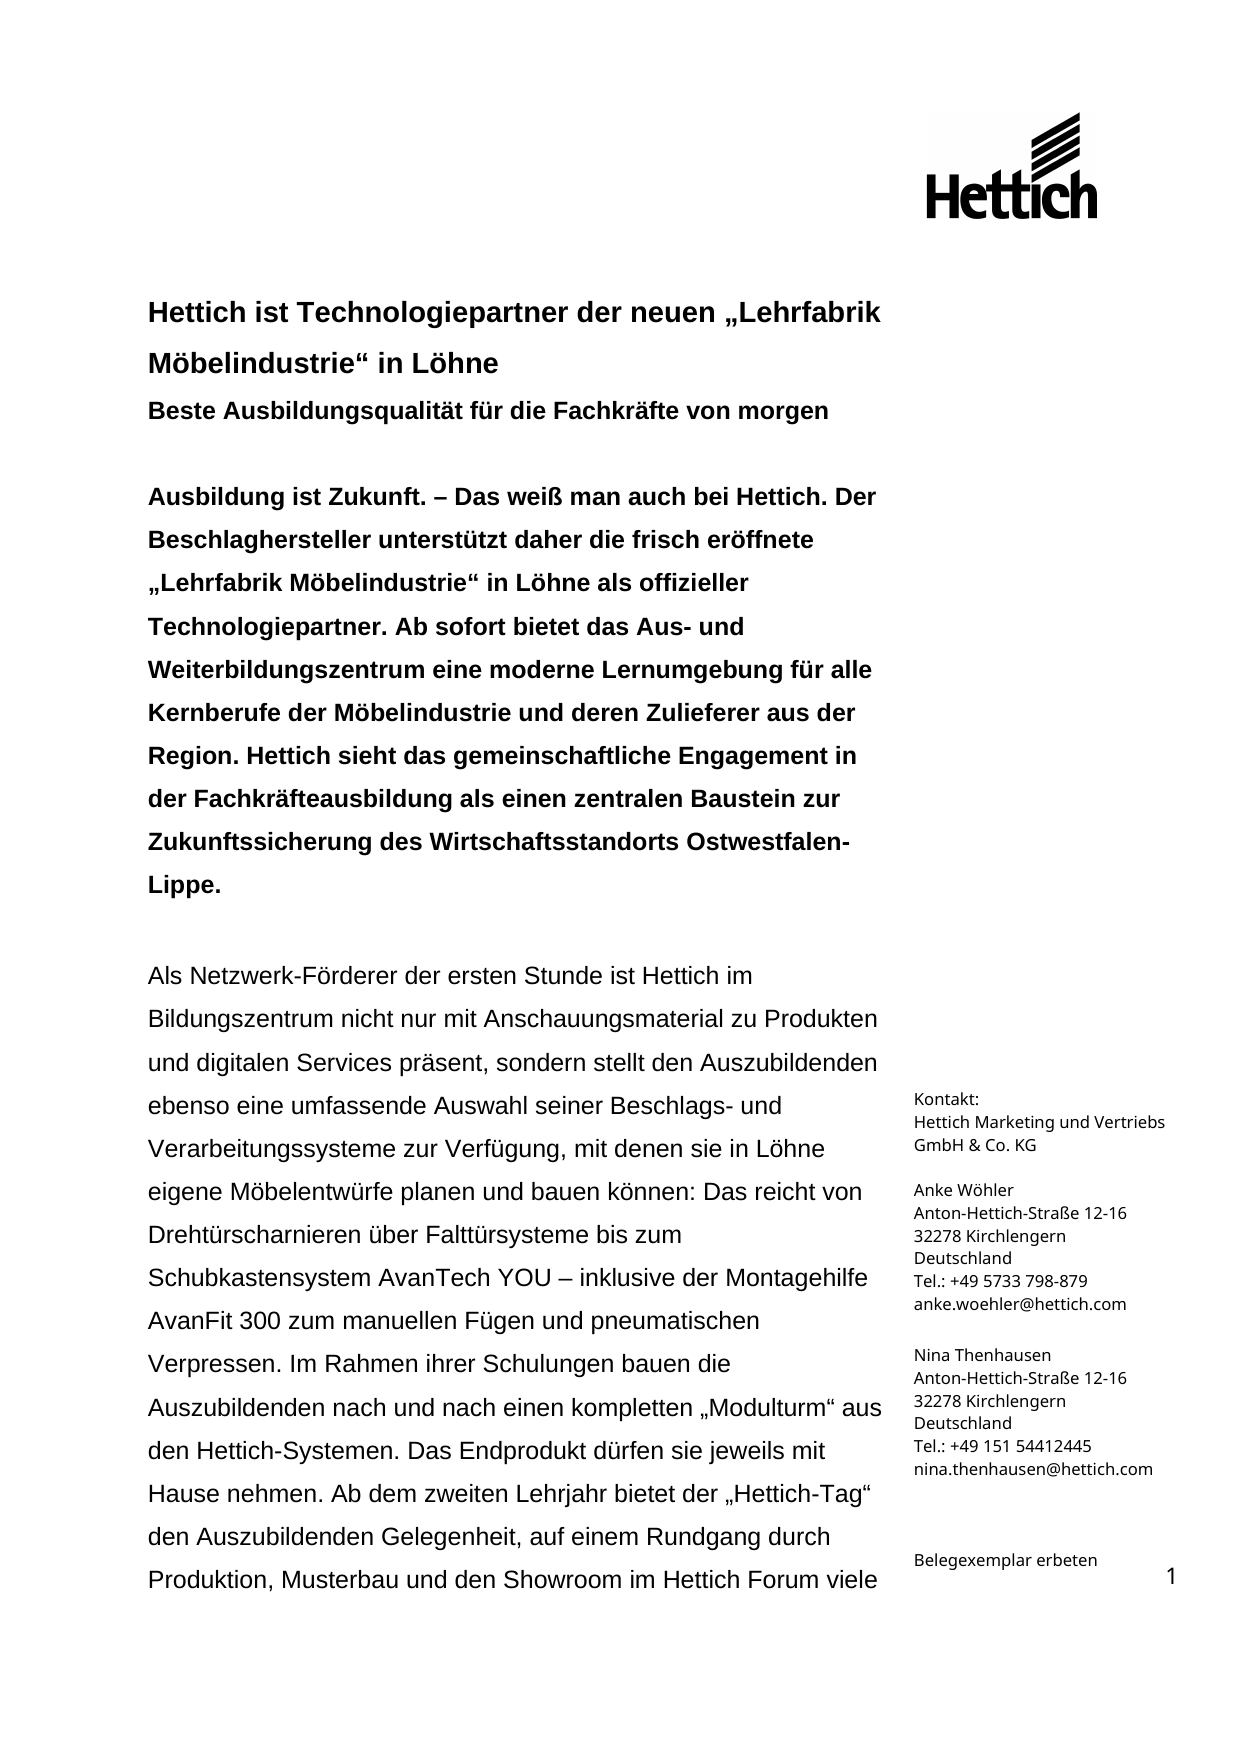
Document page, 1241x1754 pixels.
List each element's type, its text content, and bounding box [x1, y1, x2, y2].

text Beste Ausbildungsqualität für die Fachkräfte von morgen [148, 396, 886, 425]
text Ausbildung ist Zukunft. – Das weiß man auch bei Hettich. Der Beschlaghersteller unterstützt daher die frisch eröffnete „Lehrfabrik Möbelindustrie“ in Löhne als offizieller Technologiepartner. Ab sofort bietet das Aus- und Weiterbildungszentrum eine moderne Lernumgebung für alle Kernberufe der Möbelindustrie und deren Zulieferer aus der Region. Hettich sieht das gemeinschaftliche Engagement in der Fachkräfteausbildung als einen zentralen Baustein zur Zukunftssicherung des Wirtschaftsstandorts Ostwestfalen-Lippe. [148, 439, 886, 899]
picture [926, 112, 1097, 219]
text Hettich ist Technologiepartner der neuen „Lehrfabrik Möbelindustrie“ in Löhne [148, 295, 886, 379]
